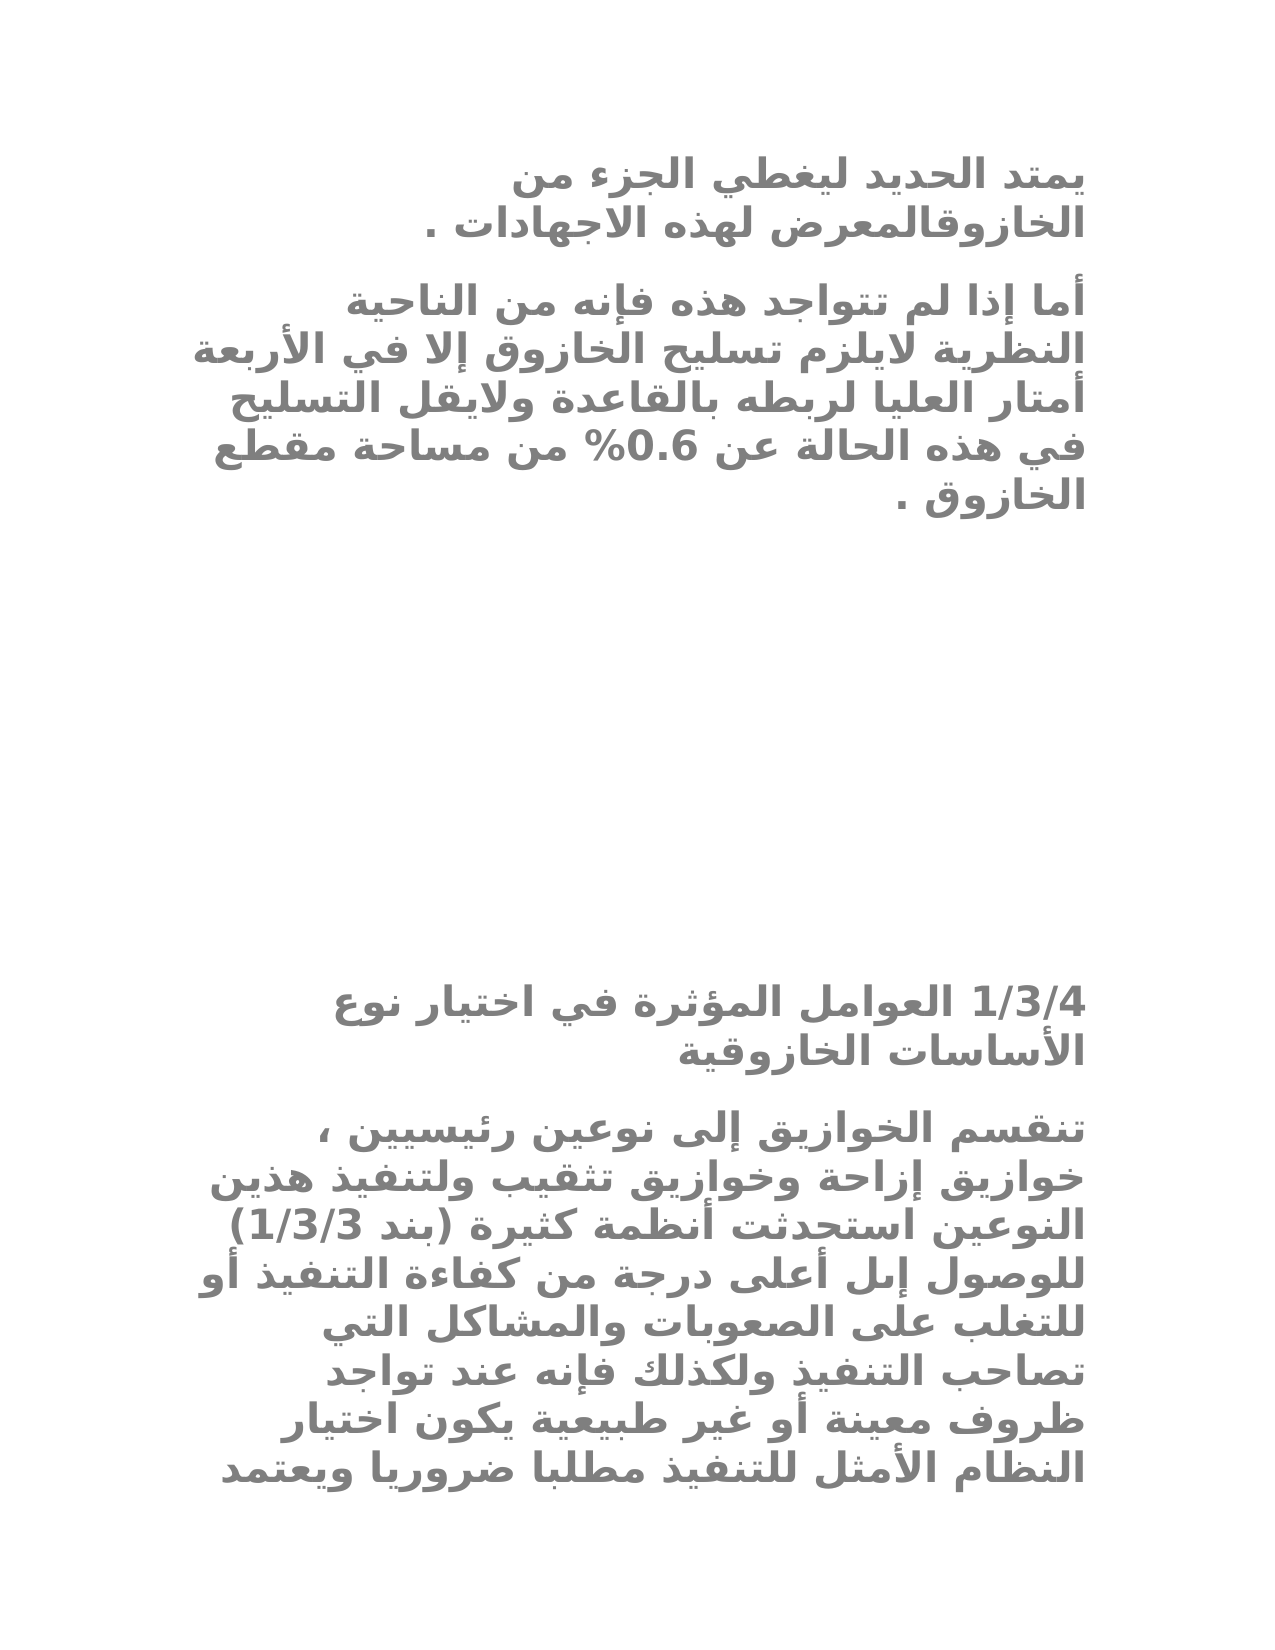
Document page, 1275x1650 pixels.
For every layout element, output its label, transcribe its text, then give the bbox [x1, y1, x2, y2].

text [187, 1104, 1087, 1492]
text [187, 150, 1087, 247]
text أما إذا لم تتواجد هذه فإنه من الناحية النظرية لايلزم تسليح الخازوق إلا في الأربعة أمتار العليا لربطه بالقاعدة ولايقل التسليح في هذه الحالة عن 0.6% من مساحة مقطع الخازوق . [187, 276, 1087, 519]
text 1/3/4 العوامل المؤثرة في اختيار نوع الأساسات الخازوقية [187, 978, 1087, 1075]
